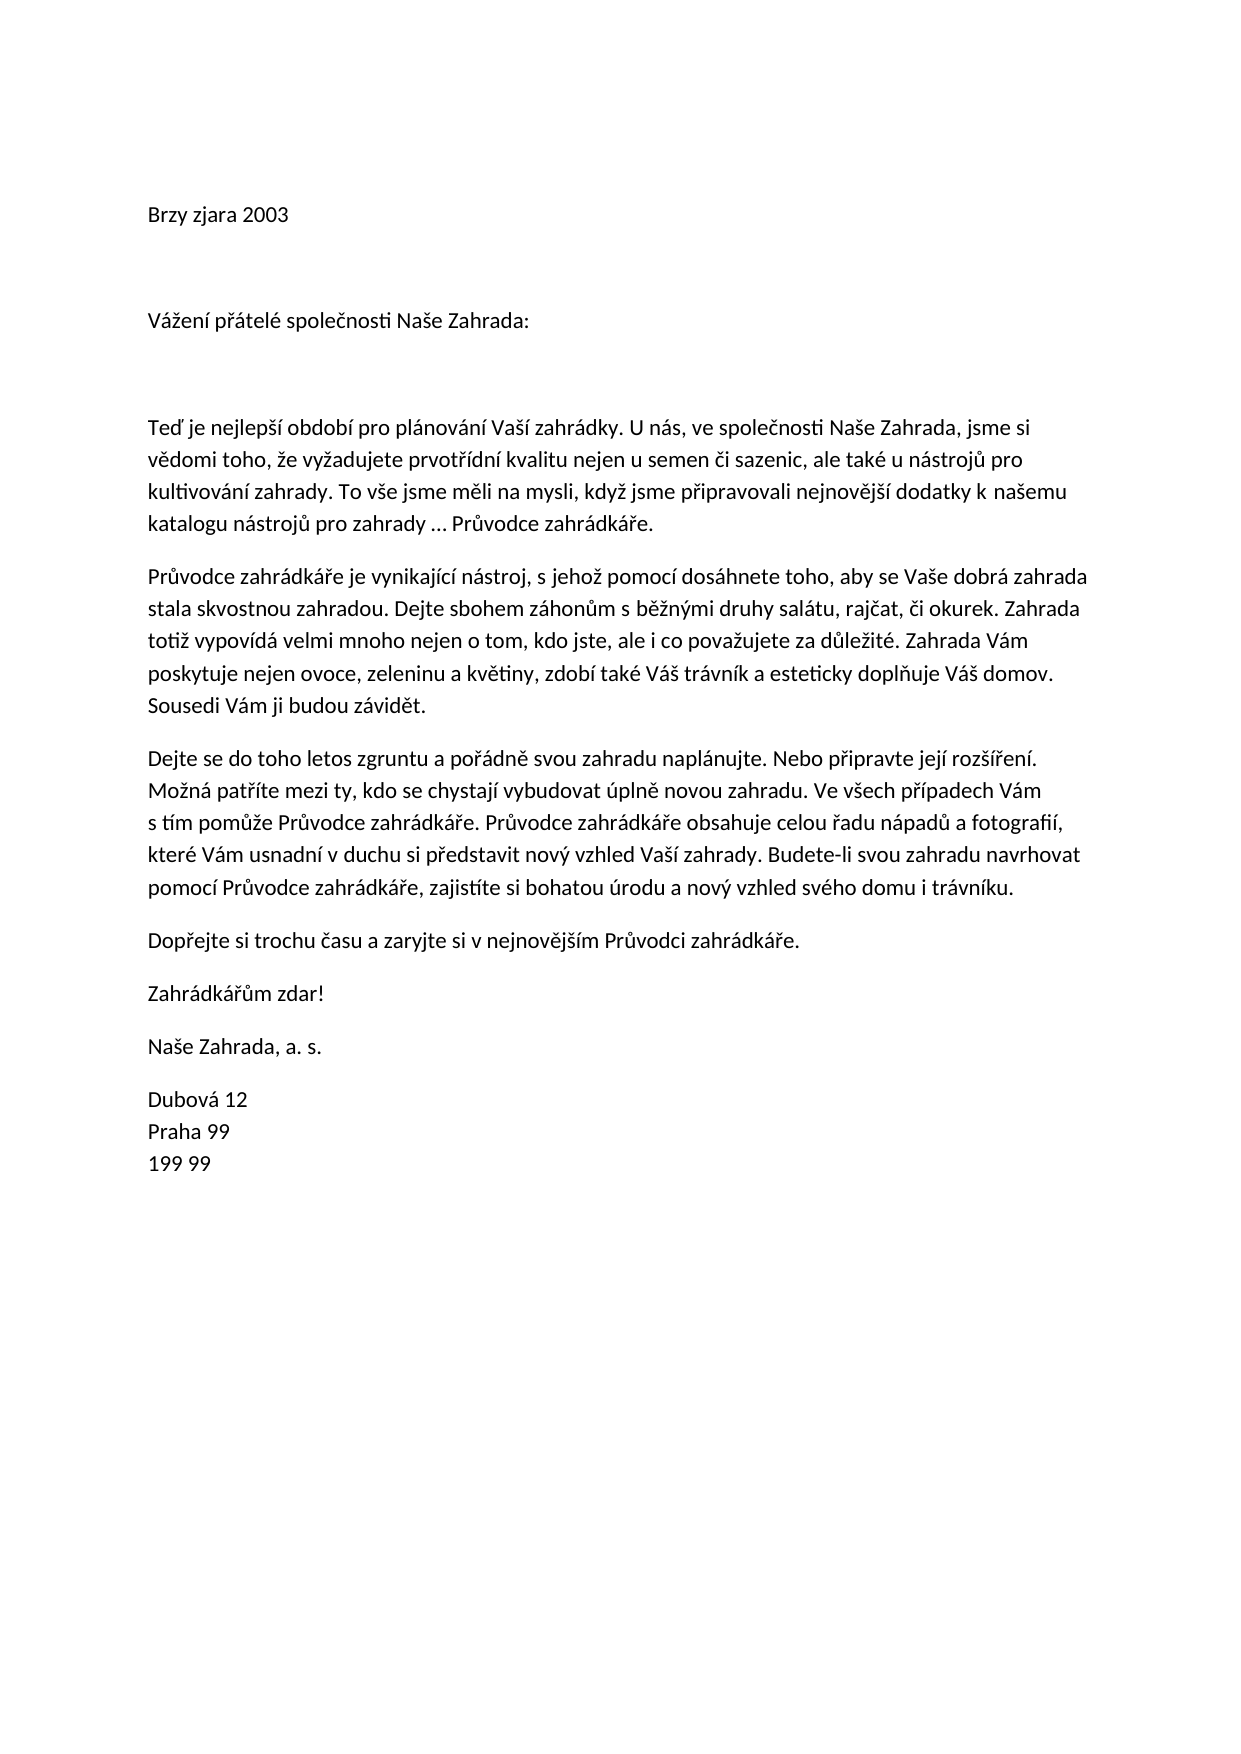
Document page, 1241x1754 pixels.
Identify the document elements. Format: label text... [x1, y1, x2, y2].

text Dopřejte si trochu času a zaryjte si v nejnovějším Průvodci zahrádkáře. [148, 926, 1093, 954]
text Dejte se do toho letos zgruntu a pořádně svou zahradu naplánujte. Nebo připravte její rozšíření. Možná patříte mezi ty, kdo se chystají vybudovat úplně novou zahradu. Ve všech případech Vám s tím pomůže Průvodce zahrádkáře. Průvodce zahrádkáře obsahuje celou řadu nápadů a fotografií, které Vám usnadní v duchu si představit nový vzhled Vaší zahrady. Budete-li svou zahradu navrhovat pomocí Průvodce zahrádkáře, zajistíte si bohatou úrodu a nový vzhled svého domu i trávníku. [148, 744, 1093, 901]
text Průvodce zahrádkáře je vynikající nástroj, s jehož pomocí dosáhnete toho, aby se Vaše dobrá zahrada stala skvostnou zahradou. Dejte sbohem záhonům s běžnými druhy salátu, rajčat, či okurek. Zahrada totiž vypovídá velmi mnoho nejen o tom, kdo jste, ale i co považujete za důležité. Zahrada Vám poskytuje nejen ovoce, zeleninu a květiny, zdobí také Váš trávník a esteticky doplňuje Váš domov. Sousedi Vám ji budou závidět. [148, 562, 1093, 719]
text Brzy zjara 2003 [148, 201, 1093, 229]
text Zahrádkářům zdar! [148, 979, 1093, 1007]
text Teď je nejlepší období pro plánování Vaší zahrádky. U nás, ve společnosti Naše Zahrada, jsme si vědomi toho, že vyžadujete prvotřídní kvalitu nejen u semen či sazenic, ale také u nástrojů pro kultivování zahrady. To vše jsme měli na mysli, když jsme připravovali nejnovější dodatky k našemu katalogu nástrojů pro zahrady … Průvodce zahrádkáře. [148, 413, 1093, 537]
text Dubová 12 Praha 99 199 99 [148, 1085, 1093, 1177]
text Naše Zahrada, a. s. [148, 1032, 1093, 1060]
text Vážení přátelé společnosti Naše Zahrada: [148, 307, 1093, 335]
